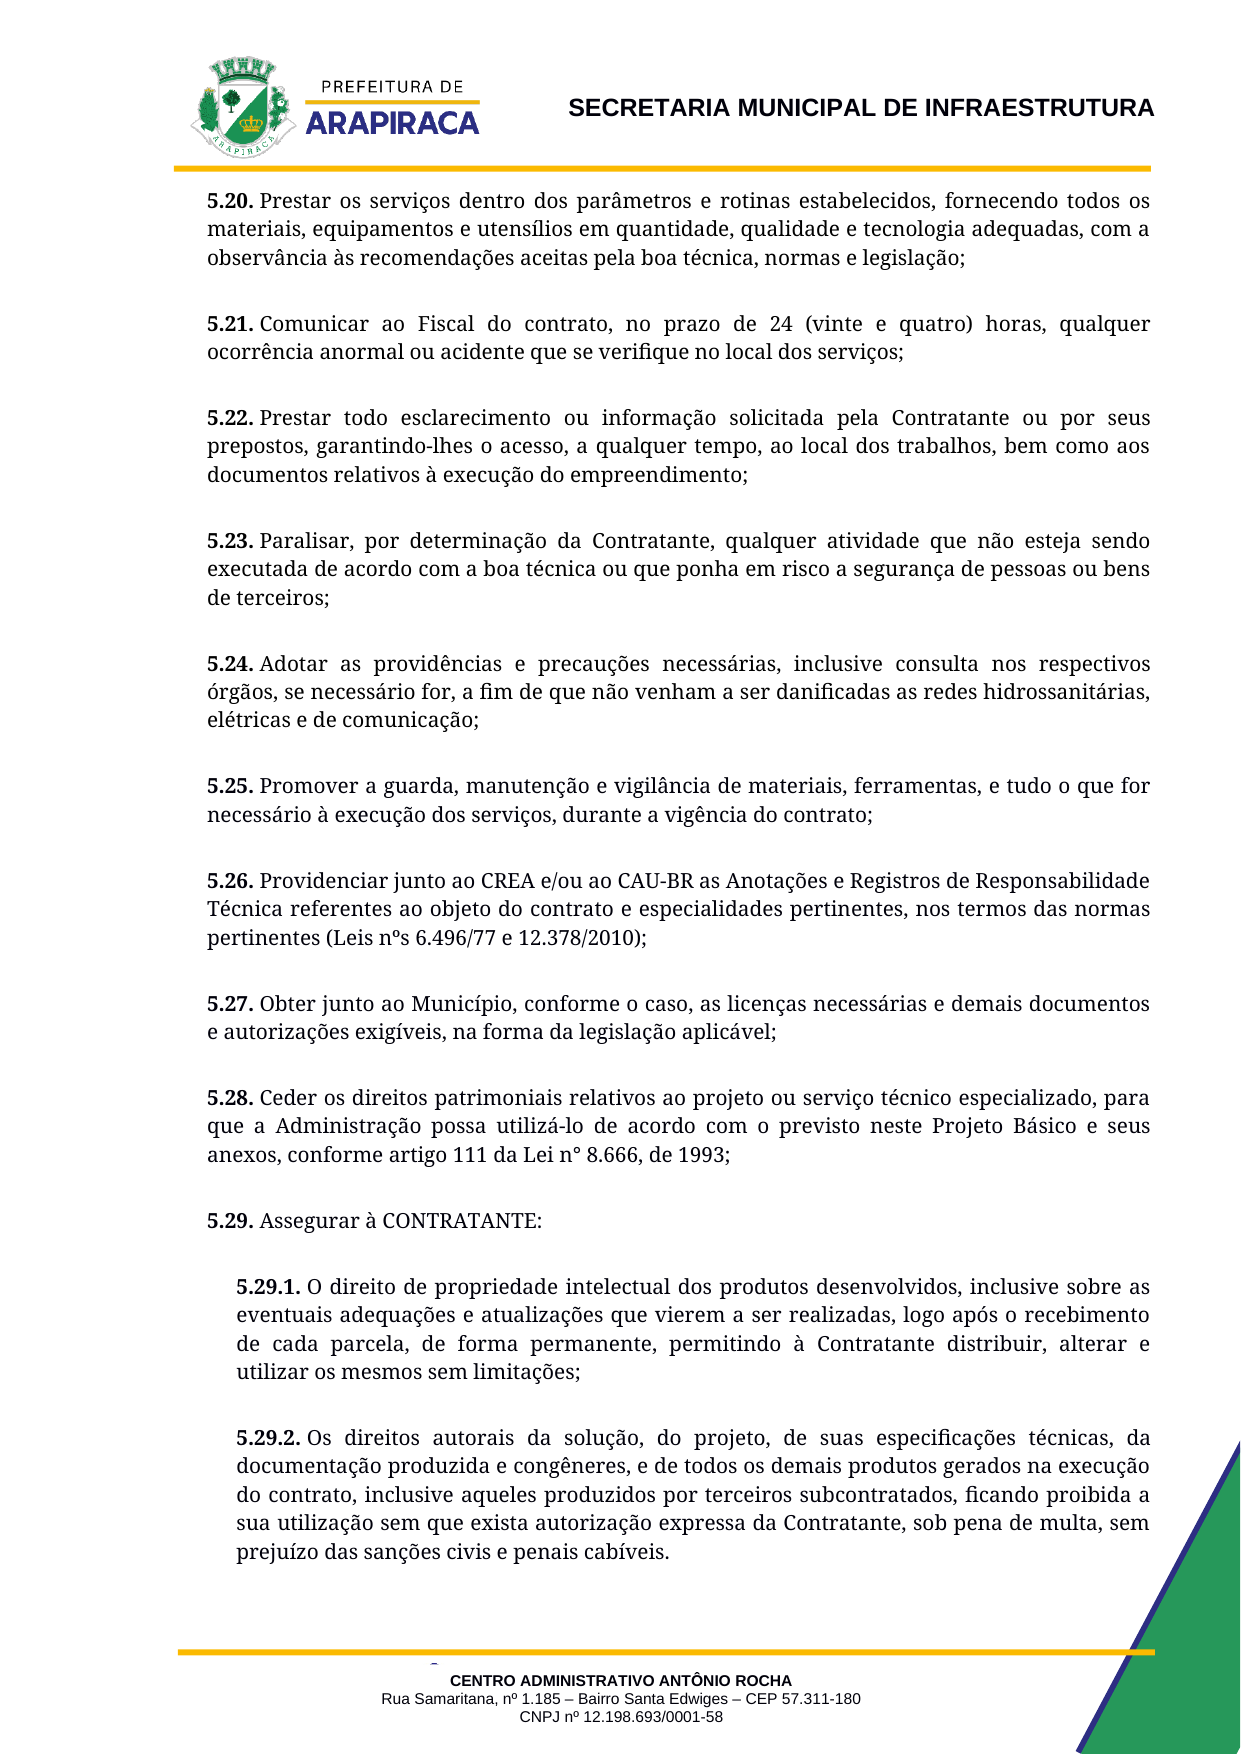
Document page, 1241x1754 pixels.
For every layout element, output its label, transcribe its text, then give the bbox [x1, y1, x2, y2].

list O direito de propriedade intelectual dos produtos desenvolvidos, inclusive sobre as eventuais adequações e atualizações que vierem a ser realizadas, logo após o recebimento de cada parcela, de forma permanente, permitindo à Contratante distribuir, alterar e utilizar os mesmos sem limitações; [236, 1272, 1152, 1386]
list Prestar os serviços dentro dos parâmetros e rotinas estabelecidos, fornecendo todos os materiais, equipamentos e utensílios em quantidade, qualidade e tecnologia adequadas, com a observância às recomendações aceitas pela boa técnica, normas e legislação; [207, 186, 1152, 271]
list Ceder os direitos patrimoniais relativos ao projeto ou serviço técnico especializado, para que a Administração possa utilizá-lo de acordo com o previsto neste Projeto Básico e seus anexos, conforme artigo 111 da Lei n° 8.666, de 1993; [207, 1083, 1152, 1168]
list Os direitos autorais da solução, do projeto, de suas especificações técnicas, da documentação produzida e congêneres, e de todos os demais produtos gerados na execução do contrato, inclusive aqueles produzidos por terceiros subcontratados, ficando proibida a sua utilização sem que exista autorização expressa da Contratante, sob pena de multa, sem prejuízo das sanções civis e penais cabíveis. [236, 1423, 1152, 1565]
list Comunicar ao Fiscal do contrato, no prazo de 24 (vinte e quatro) horas, qualquer ocorrência anormal ou acidente que se verifique no local dos serviços; [207, 309, 1152, 366]
list Paralisar, por determinação da Contratante, qualquer atividade que não esteja sendo executada de acordo com a boa técnica ou que ponha em risco a segurança de pessoas ou bens de terceiros; [207, 526, 1152, 611]
list Assegurar à CONTRATANTE: [207, 1206, 1152, 1234]
picture [188, 54, 484, 162]
list Prestar todo esclarecimento ou informação solicitada pela Contratante ou por seus prepostos, garantindo-lhes o acesso, a qualquer tempo, ao local dos trabalhos, bem como aos documentos relativos à execução do empreendimento; [207, 403, 1152, 488]
list Adotar as providências e precauções necessárias, inclusive consulta nos respectivos órgãos, se necessário for, a fim de que não venham a ser danificadas as redes hidrossanitárias, elétricas e de comunicação; [207, 649, 1152, 734]
list Obter junto ao Município, conforme o caso, as licenças necessárias e demais documentos e autorizações exigíveis, na forma da legislação aplicável; [207, 989, 1152, 1046]
list Promover a guarda, manutenção e vigilância de materiais, ferramentas, e tudo o que for necessário à execução dos serviços, durante a vigência do contrato; [207, 772, 1152, 828]
list Providenciar junto ao CREA e/ou ao CAU-BR as Anotações e Registros de Responsabilidade Técnica referentes ao objeto do contrato e especialidades pertinentes, nos termos das normas pertinentes (Leis nºs 6.496/77 e 12.378/2010); [207, 866, 1152, 951]
